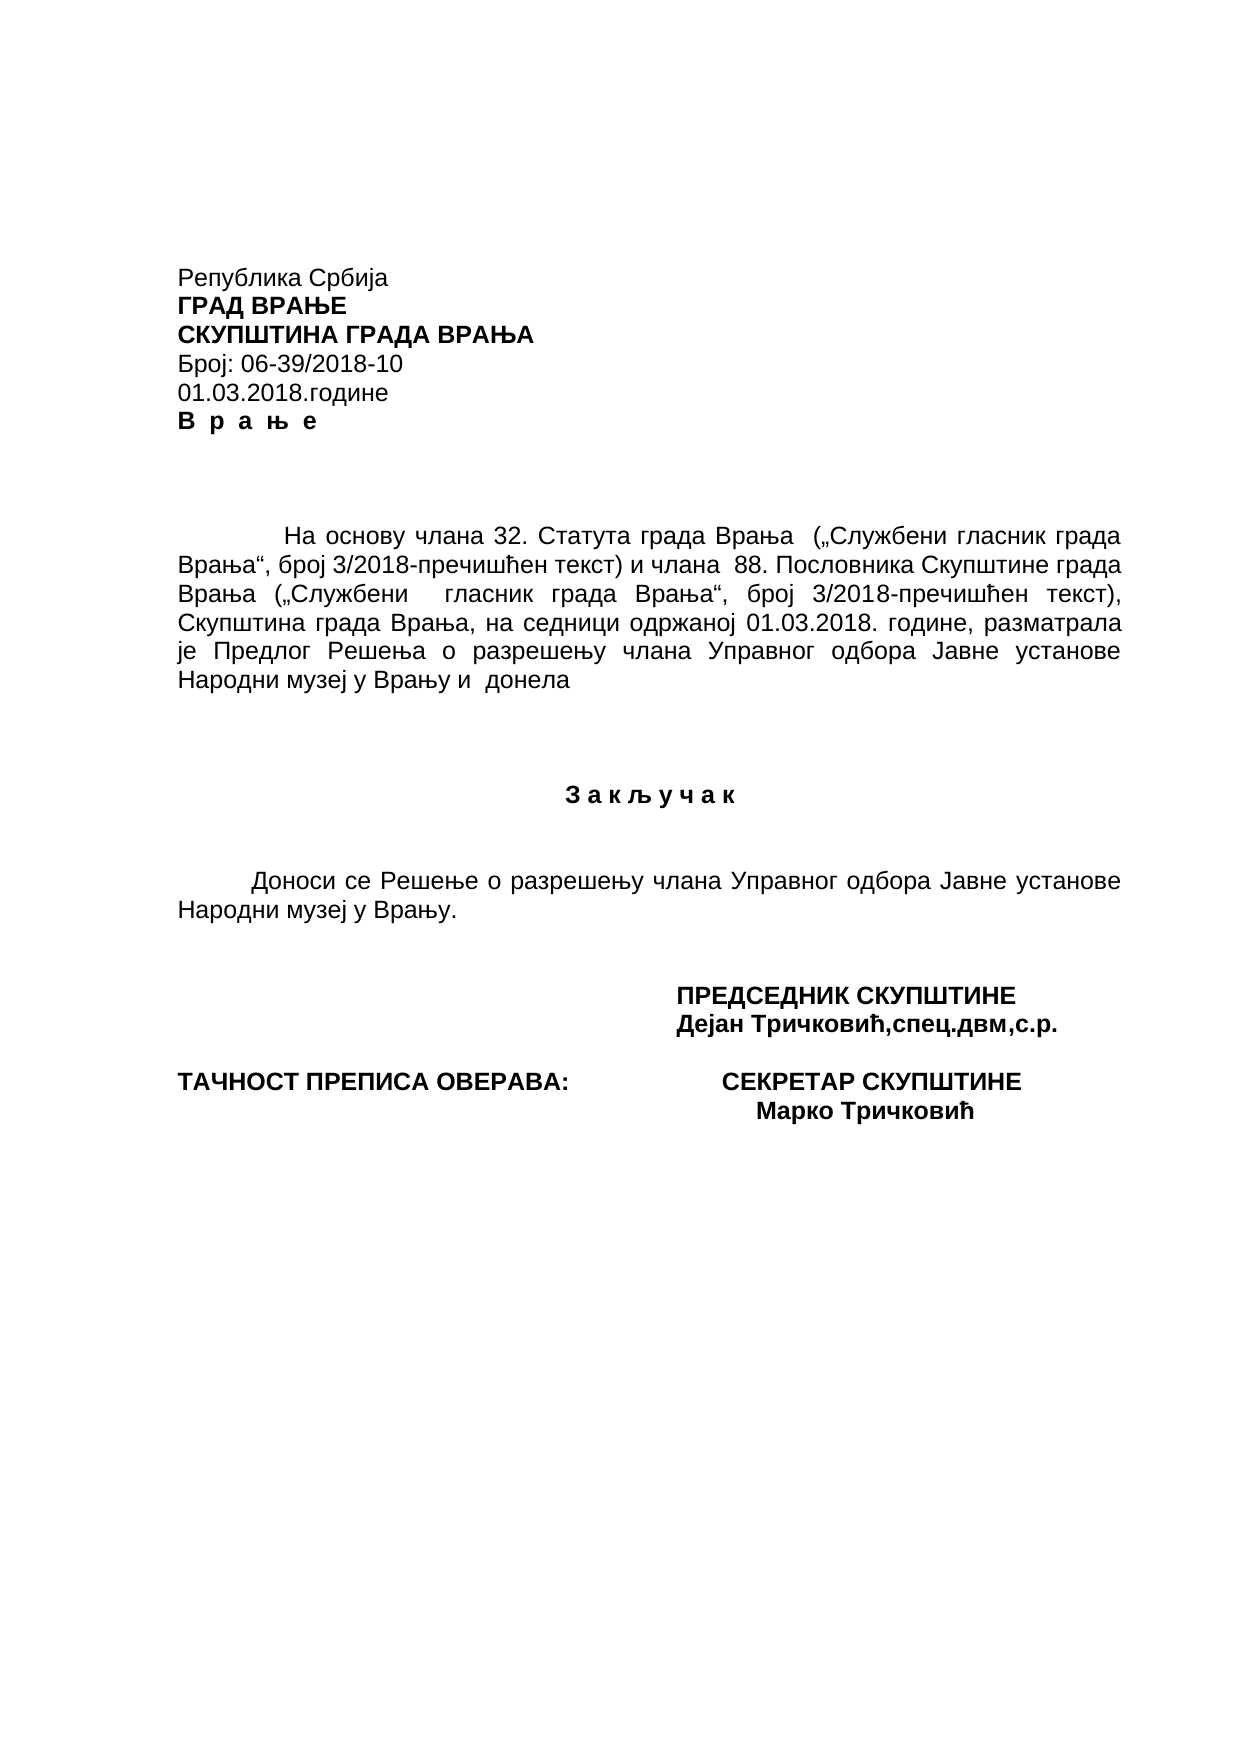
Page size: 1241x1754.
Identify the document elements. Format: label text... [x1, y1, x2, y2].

text Марко Тричковић [177, 1096, 1122, 1124]
text 01.03.2018.године [177, 378, 1122, 406]
text ПРЕДСЕДНИК СКУПШТИНЕ [177, 981, 1122, 1009]
text На основу члана 32. Статута града Врања („Службени гласник града Врања“, број 3/2018-пречишћен текст) и члана 88. Пословника Скупштине града Врања („Службени гласник града Врања“, број 3/2018-пречишћен текст), Скупштина града Врања, на седници одржаној 01.03.2018. године, разматрала је Предлог Решења о разрешењу члана Управног одбора Јавне установе Народни музеј у Врању и донела [177, 521, 1122, 694]
text ТАЧНОСТ ПРЕПИСА ОВЕРАВА: СЕКРЕТАР СКУПШТИНЕ [177, 1067, 1122, 1096]
text СКУПШТИНА ГРАДА ВРАЊА [177, 320, 1122, 349]
text З а к љ у ч а к [177, 780, 1122, 809]
text В р а њ е [177, 406, 1122, 435]
text Дејан Тричковић,спец.двм,с.р. [177, 1009, 1122, 1038]
text Република Србија [177, 263, 1122, 291]
text Број: 06-39/2018-10 [177, 349, 1122, 378]
text Доноси се Решење о разрешењу члана Управног одбора Јавне установе Народни музеј у Врању. [177, 866, 1122, 924]
text ГРАД ВРАЊЕ [177, 291, 1122, 320]
